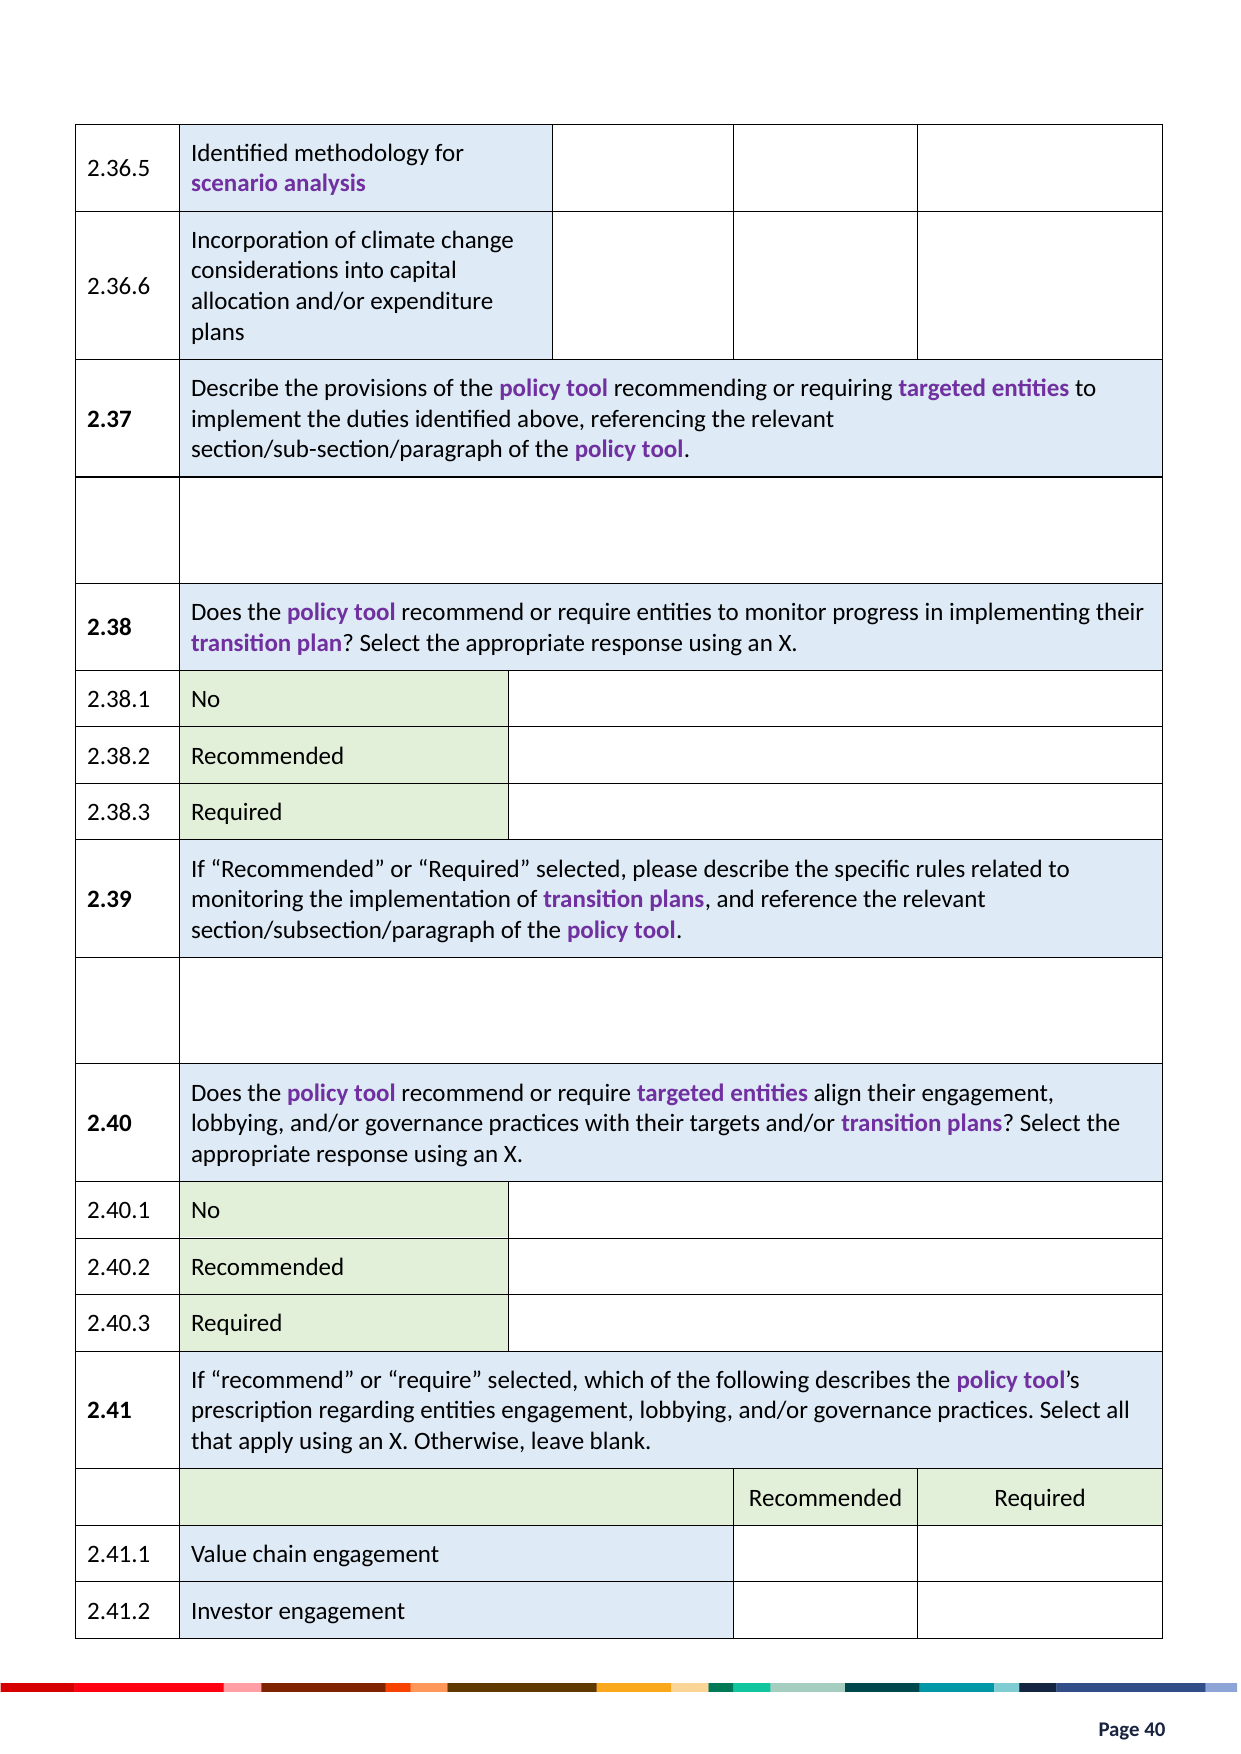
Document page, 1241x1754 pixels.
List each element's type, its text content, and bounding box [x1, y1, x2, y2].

table_cell No [180, 1182, 508, 1237]
table_cell [734, 1526, 917, 1581]
picture [0, 1683, 1236, 1692]
table_cell 2.40.2 [76, 1239, 179, 1294]
table_cell [509, 671, 1162, 726]
table_cell [509, 1239, 1162, 1294]
table_cell 2.40 [76, 1064, 179, 1181]
table_cell [76, 478, 179, 583]
table_cell Describe the provisions of the policy tool recommending or requiring targeted entities to implement the duties identified above, referencing the relevant section/sub-section/paragraph of the policy tool. [180, 360, 1162, 476]
table_cell Value chain engagement [180, 1526, 733, 1581]
table_cell 2.38.3 [76, 784, 179, 839]
table_cell If “recommend” or “require” selected, which of the following describes the policy tool’s prescription regarding entities engagement, lobbying, and/or governance practices. Select all that apply using an X. Otherwise, leave blank. [180, 1352, 1162, 1468]
table_cell Investor engagement [180, 1582, 733, 1638]
table_cell 2.38.2 [76, 727, 179, 783]
table_cell 2.36.5 [76, 125, 179, 211]
table_cell Recommended [180, 1239, 508, 1294]
table_cell [553, 212, 733, 359]
table_cell [553, 125, 733, 211]
table_cell 2.39 [76, 840, 179, 957]
table_cell [918, 125, 1162, 211]
table_cell 2.40.1 [76, 1182, 179, 1237]
table_cell 2.38 [76, 584, 179, 670]
table_cell Required [180, 784, 508, 839]
table_cell 2.41.1 [76, 1526, 179, 1581]
table_cell [918, 212, 1162, 359]
table_cell [918, 1526, 1162, 1581]
table_cell 2.41.2 [76, 1582, 179, 1638]
table_cell [734, 212, 917, 359]
table_cell Identified methodology for scenario analysis [180, 125, 552, 211]
table_cell [509, 727, 1162, 783]
table_cell If “Recommended” or “Required” selected, please describe the specific rules related to monitoring the implementation of transition plans, and reference the relevant section/subsection/paragraph of the policy tool. [180, 840, 1162, 957]
table_cell 2.40.3 [76, 1295, 179, 1351]
table_cell [734, 1582, 917, 1638]
table_cell [180, 958, 1162, 1063]
table_cell 2.41 [76, 1352, 179, 1468]
table_cell 2.36.6 [76, 212, 179, 359]
table_cell [180, 1469, 733, 1525]
table_cell Does the policy tool recommend or require entities to monitor progress in implementing their transition plan? Select the appropriate response using an X. [180, 584, 1162, 670]
table_cell [918, 1582, 1162, 1638]
table_cell [76, 1469, 179, 1525]
table_cell Required [180, 1295, 508, 1351]
table_cell Does the policy tool recommend or require targeted entities align their engagement, lobbying, and/or governance practices with their targets and/or transition plans? Select the appropriate response using an X. [180, 1064, 1162, 1181]
table_cell [509, 1182, 1162, 1237]
table_cell 2.37 [76, 360, 179, 476]
table_cell No [180, 671, 508, 726]
table_cell Incorporation of climate change considerations into capital allocation and/or expenditure plans [180, 212, 552, 359]
table_cell [734, 125, 917, 211]
table_cell 2.38.1 [76, 671, 179, 726]
table_cell Required [918, 1469, 1162, 1525]
table_cell [509, 784, 1162, 839]
table_cell [509, 1295, 1162, 1351]
table_cell [76, 958, 179, 1063]
table_cell Recommended [180, 727, 508, 783]
table_cell [180, 478, 1162, 583]
table_cell Recommended [734, 1469, 917, 1525]
